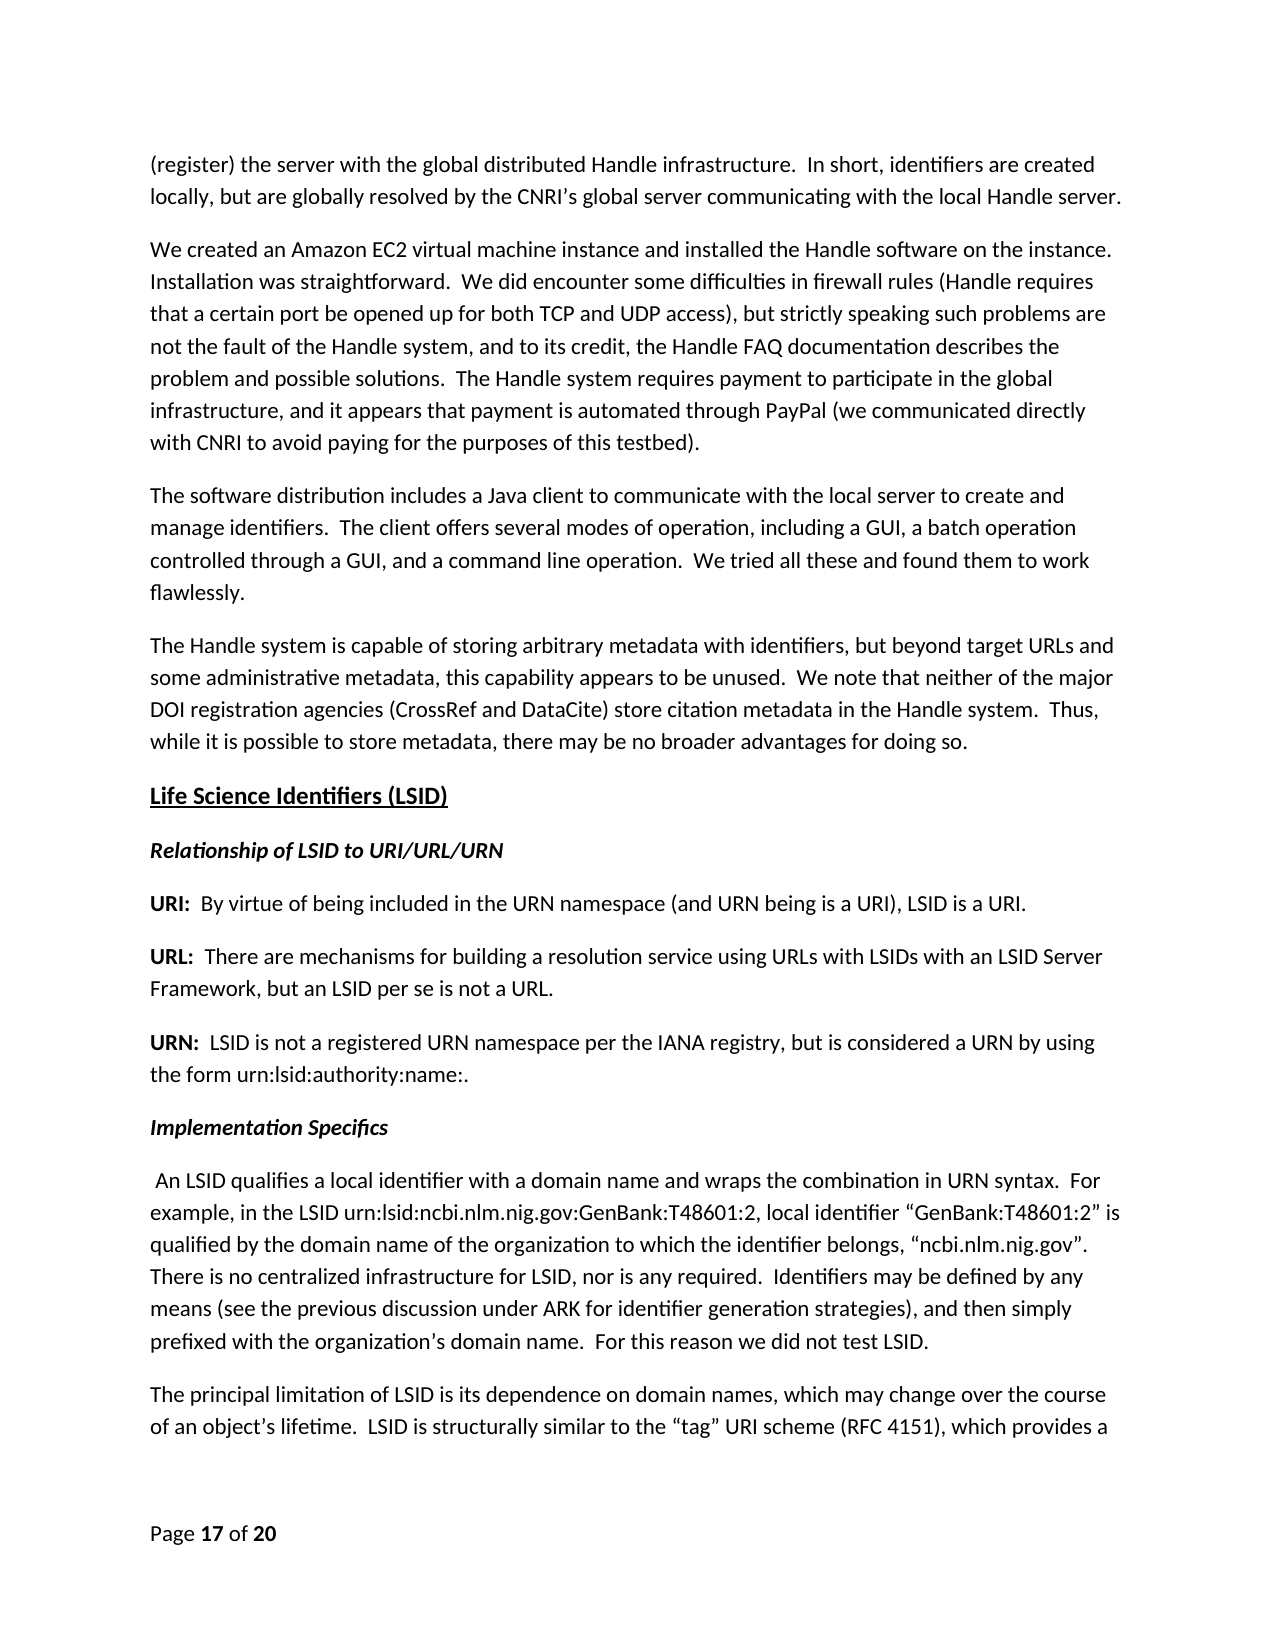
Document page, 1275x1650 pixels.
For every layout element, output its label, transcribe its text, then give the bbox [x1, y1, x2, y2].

text An LSID qualifies a local identifier with a domain name and wraps the combination in URN syntax. For example, in the LSID urn:lsid:ncbi.nlm.nig.gov:GenBank:T48601:2, local identifier “GenBank:T48601:2” is qualified by the domain name of the organization to which the identifier belongs, “ncbi.nlm.nig.gov”. There is no centralized infrastructure for LSID, nor is any required. Identifiers may be defined by any means (see the previous discussion under ARK for identifier generation strategies), and then simply prefixed with the organization’s domain name. For this reason we did not test LSID. [150, 1166, 1125, 1355]
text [150, 1380, 1125, 1440]
text URL: There are mechanisms for building a resolution service using URLs with LSIDs with an LSID Server Framework, but an LSID per se is not a URL. [150, 942, 1125, 1003]
text Implementation Specifics [150, 1113, 1125, 1141]
text Relationship of LSID to URI/URL/URN [150, 836, 1125, 864]
text We created an Amazon EC2 virtual machine instance and installed the Handle software on the instance. Installation was straightforward. We did encounter some difficulties in firewall rules (Handle requires that a certain port be opened up for both TCP and UDP access), but strictly speaking such problems are not the fault of the Handle system, and to its credit, the Handle FAQ documentation describes the problem and possible solutions. The Handle system requires payment to participate in the global infrastructure, and it appears that payment is automated through PayPal (we communicated directly with CNRI to avoid paying for the purposes of this testbed). [150, 235, 1125, 456]
text The software distribution includes a Java client to communicate with the local server to create and manage identifiers. The client offers several modes of operation, including a GUI, a batch operation controlled through a GUI, and a command line operation. We tried all these and found them to work flawlessly. [150, 481, 1125, 606]
text The Handle system is capable of storing arbitrary metadata with identifiers, but beyond target URLs and some administrative metadata, this capability appears to be unused. We note that neither of the major DOI registration agencies (CrossRef and DataCite) store citation metadata in the Handle system. Thus, while it is possible to store metadata, there may be no broader advantages for doing so. [150, 631, 1125, 756]
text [150, 150, 1125, 210]
text Life Science Identifiers (LSID) [150, 781, 1125, 811]
text URN: LSID is not a registered URN namespace per the IANA registry, but is considered a URN by using the form urn:lsid:authority:name:. [150, 1028, 1125, 1088]
text URI: By virtue of being included in the URN namespace (and URN being is a URI), LSID is a URI. [150, 889, 1125, 917]
